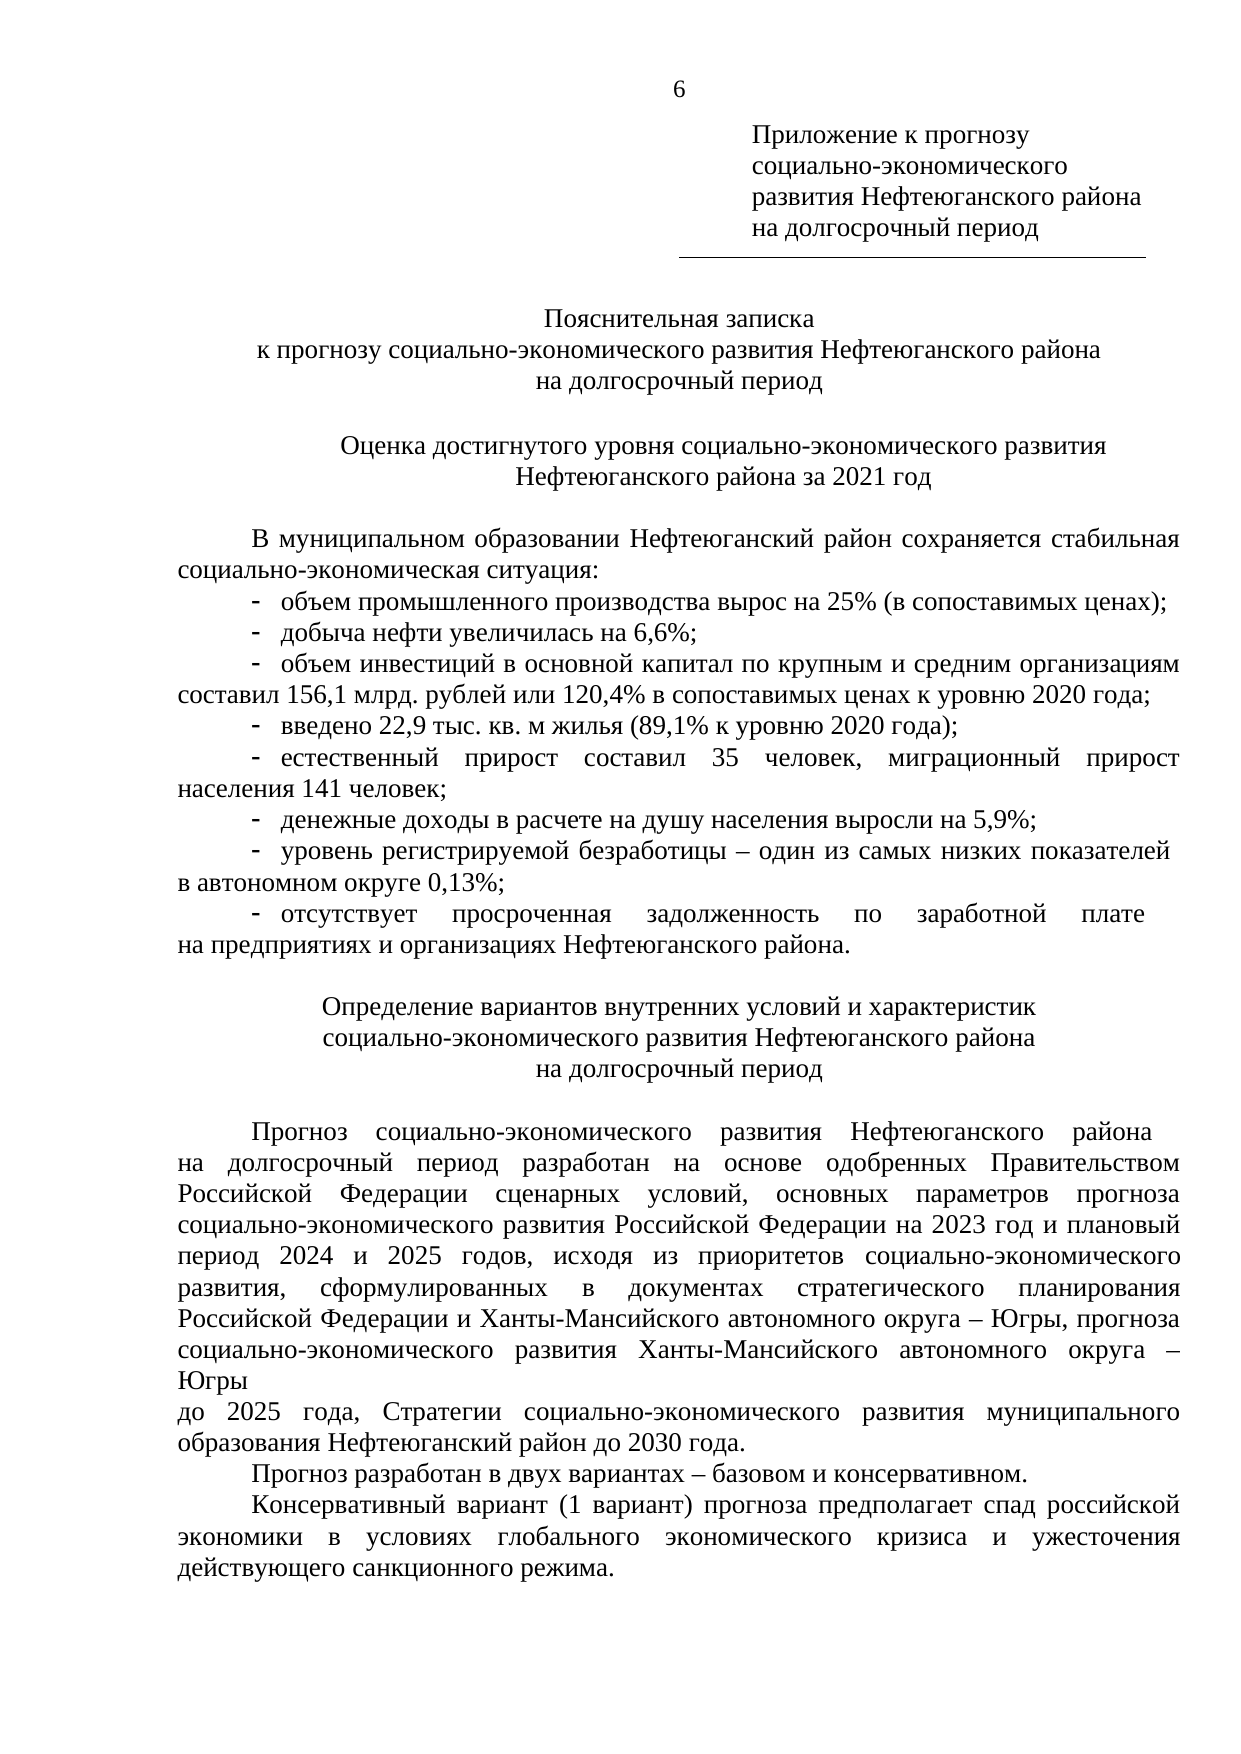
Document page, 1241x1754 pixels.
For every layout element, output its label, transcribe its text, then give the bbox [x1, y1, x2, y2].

list введено 22,9 тыс. кв. м жилья (89,1% к уровню 2020 года); [177, 709, 1181, 741]
text Пояснительная записка [177, 302, 1181, 333]
text социально-экономического развития Нефтеюганского района [177, 1021, 1181, 1053]
list добыча нефти увеличилась на 6,6%; [177, 616, 1181, 647]
text Консервативный вариант (1 вариант) прогноза предполагает спад российской экономики в условиях глобального экономического кризиса и ужесточения действующего санкционного режима. [177, 1489, 1181, 1582]
text Оценка достигнутого уровня социально-экономического развития [177, 429, 1181, 460]
text Прогноз разработан в двух вариантах – базовом и консервативном. [177, 1457, 1181, 1489]
text Приложение к прогнозу [177, 118, 1181, 149]
list Прогноз социально-экономического развития Нефтеюганского района на долгосрочный период разработан на основе одобренных Правительством Российской Федерации сценарных условий, основных параметров прогноза социально-экономического развития Российской Федерации на 2023 год и плановый период 2024 и 2025 годов, исходя из приоритетов социально-экономического развития, сформулированных в документах стратегического планирования Российской Федерации и Ханты-Мансийского автономного округа – Югры, прогноза социально-экономического развития Ханты-Мансийского автономного округа – Югры до 2025 года, Стратегии социально-экономического развития муниципального образования Нефтеюганский район до 2030 года. [177, 1115, 1181, 1457]
list объем промышленного производства вырос на 25% (в сопоставимых ценах); [177, 584, 1181, 616]
list денежные доходы в расчете на душу населения выросли на 5,9%; [177, 803, 1181, 834]
text социально-экономического [177, 149, 1181, 180]
text В муниципальном образовании Нефтеюганский район сохраняется стабильная социально-экономическая ситуация: [177, 522, 1181, 584]
text Нефтеюганского района за 2021 год [177, 460, 1181, 491]
text на долгосрочный период [177, 364, 1181, 395]
text на долгосрочный период [177, 212, 1181, 243]
text Определение вариантов внутренних условий и характеристик [177, 990, 1181, 1021]
list объем инвестиций в основной капитал по крупным и средним организациям составил 156,1 млрд. рублей или 120,4% в сопоставимых ценах к уровню 2020 года; [177, 647, 1181, 709]
list отсутствует просроченная задолженность по заработной плате на предприятиях и организациях Нефтеюганского района. [177, 897, 1181, 959]
text к прогнозу социально-экономического развития Нефтеюганского района [177, 333, 1181, 364]
list естественный прирост составил 35 человек, миграционный прирост населения 141 человек; [177, 741, 1181, 803]
text развития Нефтеюганского района [177, 180, 1181, 212]
text на долгосрочный период [177, 1053, 1181, 1084]
list уровень регистрируемой безработицы – один из самых низких показателей в автономном округе 0,13%; [177, 834, 1181, 897]
